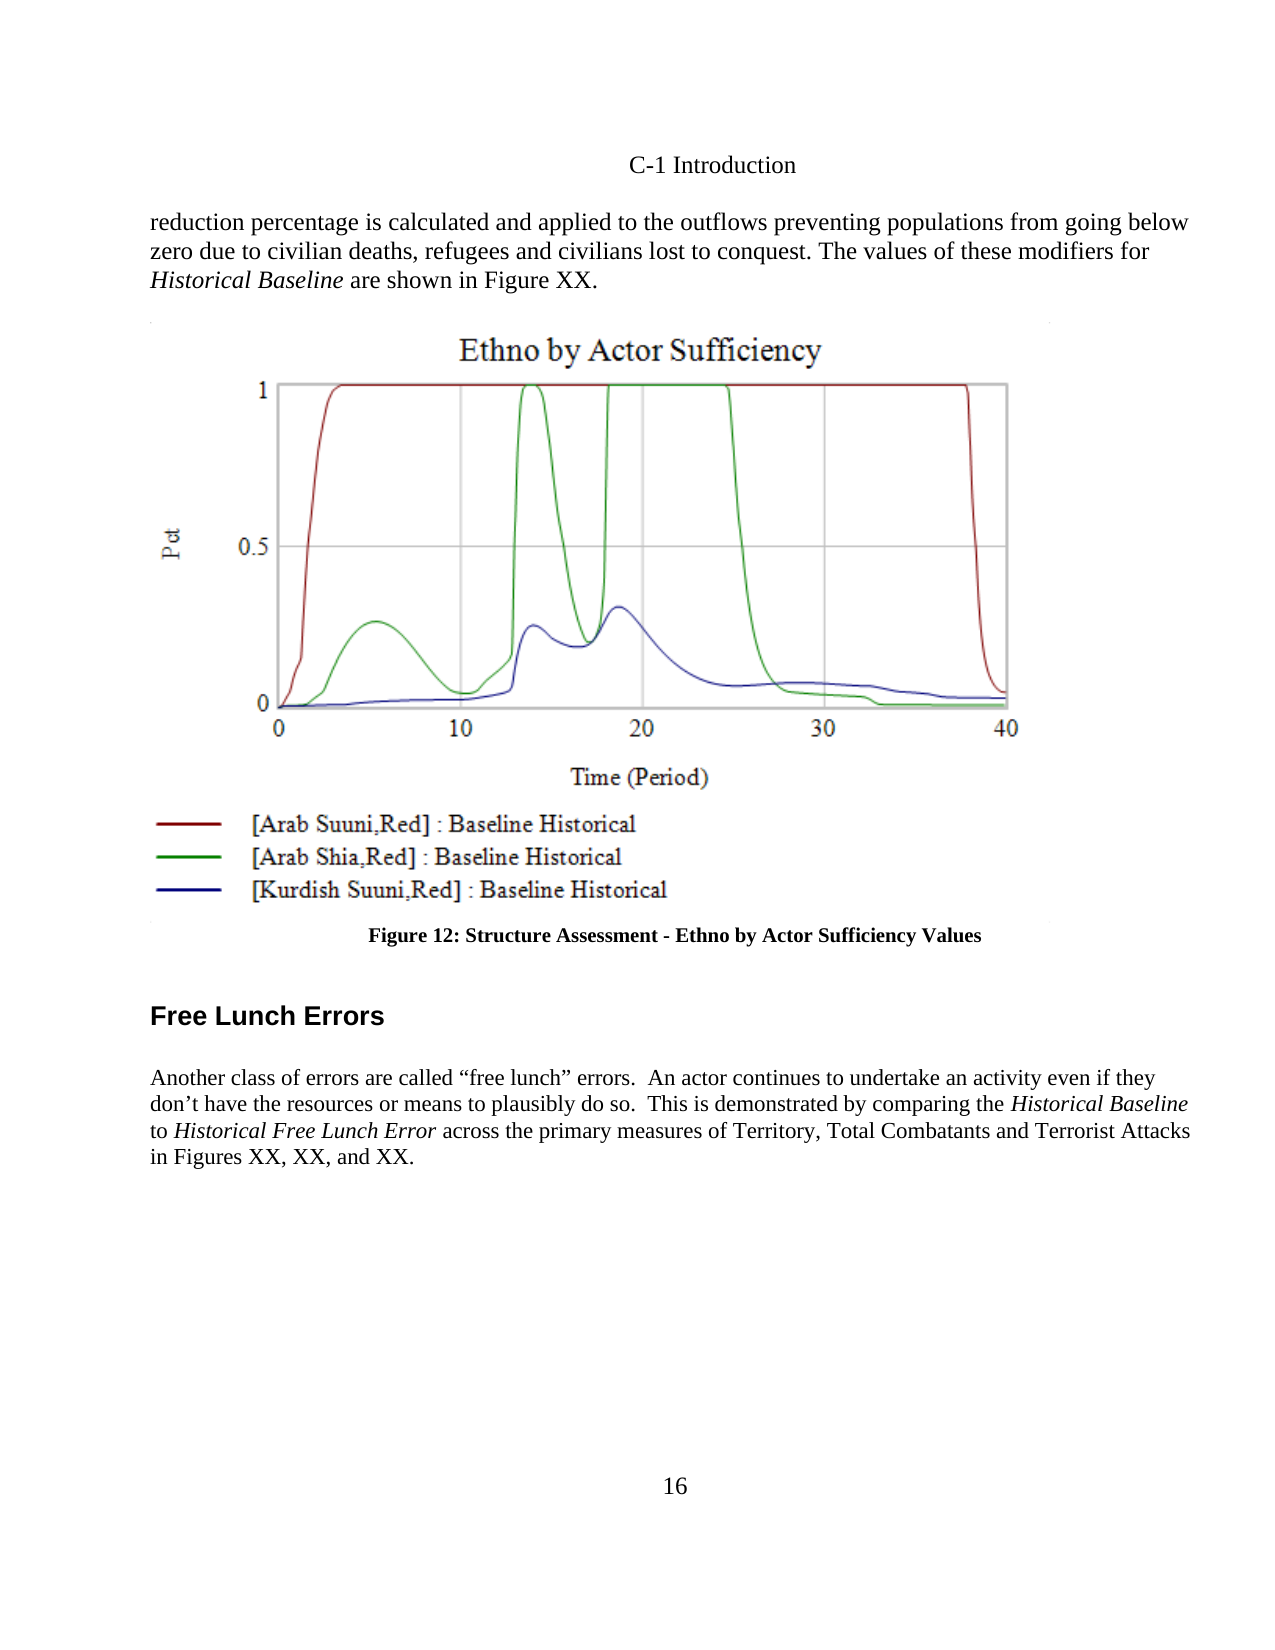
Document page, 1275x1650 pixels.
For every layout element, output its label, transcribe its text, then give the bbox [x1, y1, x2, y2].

picture [150, 322, 1050, 923]
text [150, 207, 1200, 294]
text Another class of errors are called “free lunch” errors. An actor continues to undertake an activity even if they don’t have the resources or means to plausibly do so. This is demonstrated by comparing the Historical Baseline to Historical Free Lunch Error across the primary measures of Territory, Total Combatants and Terrorist Attacks in Figures XX, XX, and XX. [150, 1064, 1200, 1169]
subtitle Free Lunch Errors [150, 1000, 1200, 1032]
